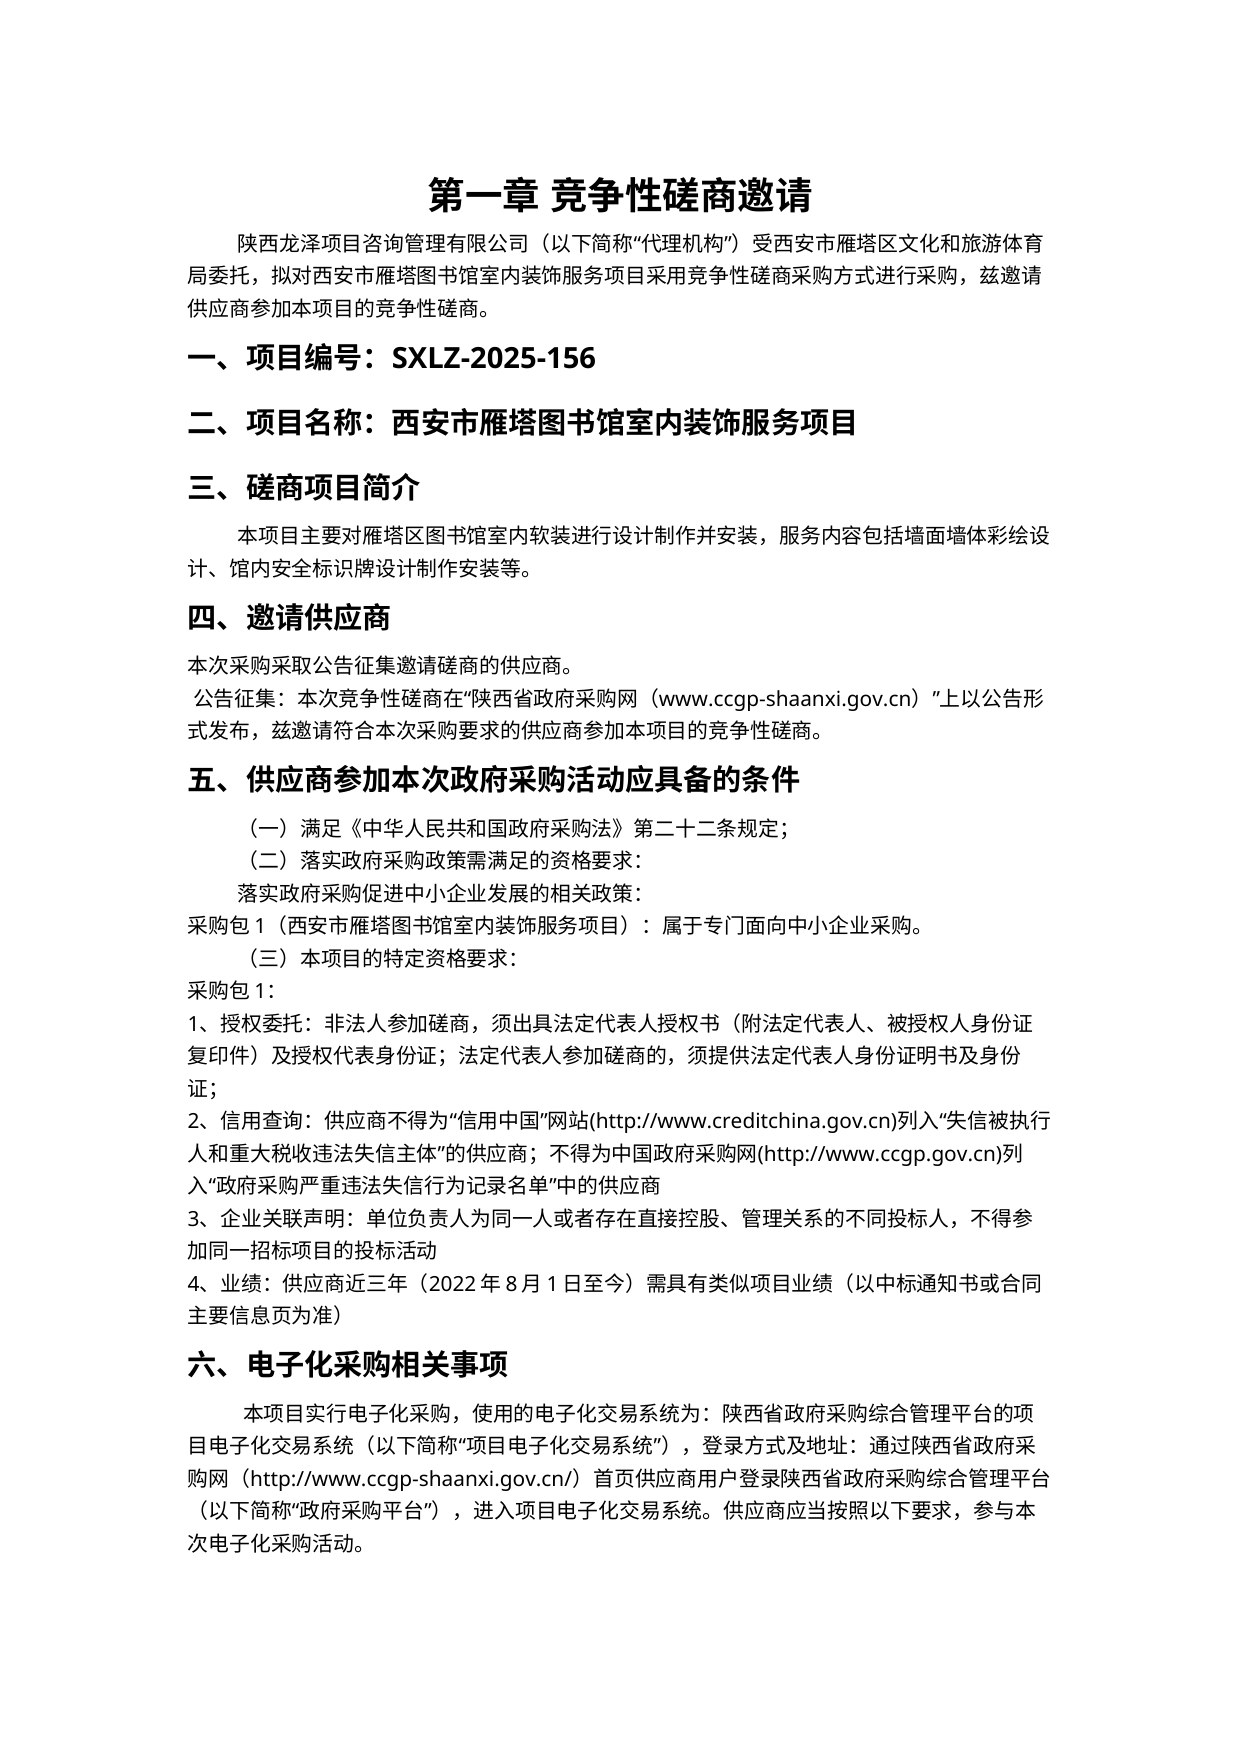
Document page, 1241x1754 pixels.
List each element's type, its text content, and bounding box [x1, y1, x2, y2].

text 一、项目编号：SXLZ-2025-156 [187, 324, 1053, 389]
text 三、磋商项目简介 [187, 454, 1053, 519]
text 公告征集：本次竞争性磋商在“陕西省政府采购网（www.ccgp-shaanxi.gov.cn）”上以公告形式发布，兹邀请符合本次采购要求的供应商参加本项目的竞争性磋商。 [187, 682, 1053, 747]
text 1、授权委托：非法人参加磋商，须出具法定代表人授权书（附法定代表人、被授权人身份证复印件）及授权代表身份证；法定代表人参加磋商的，须提供法定代表人身份证明书及身份证； [187, 1007, 1053, 1104]
text 4、业绩：供应商近三年（2022年8月1日至今）需具有类似项目业绩（以中标通知书或合同主要信息页为准） [187, 1267, 1053, 1332]
text （二）落实政府采购政策需满足的资格要求： [187, 844, 1053, 877]
text 二、项目名称：西安市雁塔图书馆室内装饰服务项目 [187, 389, 1053, 454]
text 3、企业关联声明：单位负责人为同一人或者存在直接控股、管理关系的不同投标人，不得参加同一招标项目的投标活动 [187, 1202, 1053, 1267]
text 四、邀请供应商 [187, 584, 1053, 649]
text 第一章 竞争性磋商邀请 [187, 162, 1053, 227]
text 采购包1： [187, 974, 1053, 1007]
text 2、信用查询：供应商不得为“信用中国”网站(http://www.creditchina.gov.cn)列入“失信被执行人和重大税收违法失信主体”的供应商；不得为中国政府采购网(http://www.ccgp.gov.cn)列入“政府采购严重违法失信行为记录名单”中的供应商 [187, 1104, 1053, 1202]
text 陕西龙泽项目咨询管理有限公司（以下简称“代理机构”）受西安市雁塔区文化和旅游体育局委托，拟对西安市雁塔图书馆室内装饰服务项目采用竞争性磋商采购方式进行采购，兹邀请供应商参加本项目的竞争性磋商。 [187, 227, 1053, 324]
text （三）本项目的特定资格要求： [187, 942, 1053, 974]
text 本次采购采取公告征集邀请磋商的供应商。 [187, 649, 1053, 682]
text 落实政府采购促进中小企业发展的相关政策： [187, 877, 1053, 909]
text 本项目主要对雁塔区图书馆室内软装进行设计制作并安装，服务内容包括墙面墙体彩绘设计、馆内安全标识牌设计制作安装等。 [187, 519, 1053, 584]
text 采购包1（西安市雁塔图书馆室内装饰服务项目）：属于专门面向中小企业采购。 [187, 909, 1053, 942]
text 本项目实行电子化采购，使用的电子化交易系统为：陕西省政府采购综合管理平台的项目电子化交易系统（以下简称“项目电子化交易系统”），登录方式及地址：通过陕西省政府采购网（http://www.ccgp-shaanxi.gov.cn/）首页供应商用户登录陕西省政府采购综合管理平台（以下简称“政府采购平台”），进入项目电子化交易系统。供应商应当按照以下要求，参与本次电子化采购活动。 [187, 1397, 1053, 1559]
text （一）满足《中华人民共和国政府采购法》第二十二条规定； [187, 812, 1053, 844]
text 六、电子化采购相关事项 [187, 1332, 1053, 1397]
text 五、供应商参加本次政府采购活动应具备的条件 [187, 747, 1053, 812]
